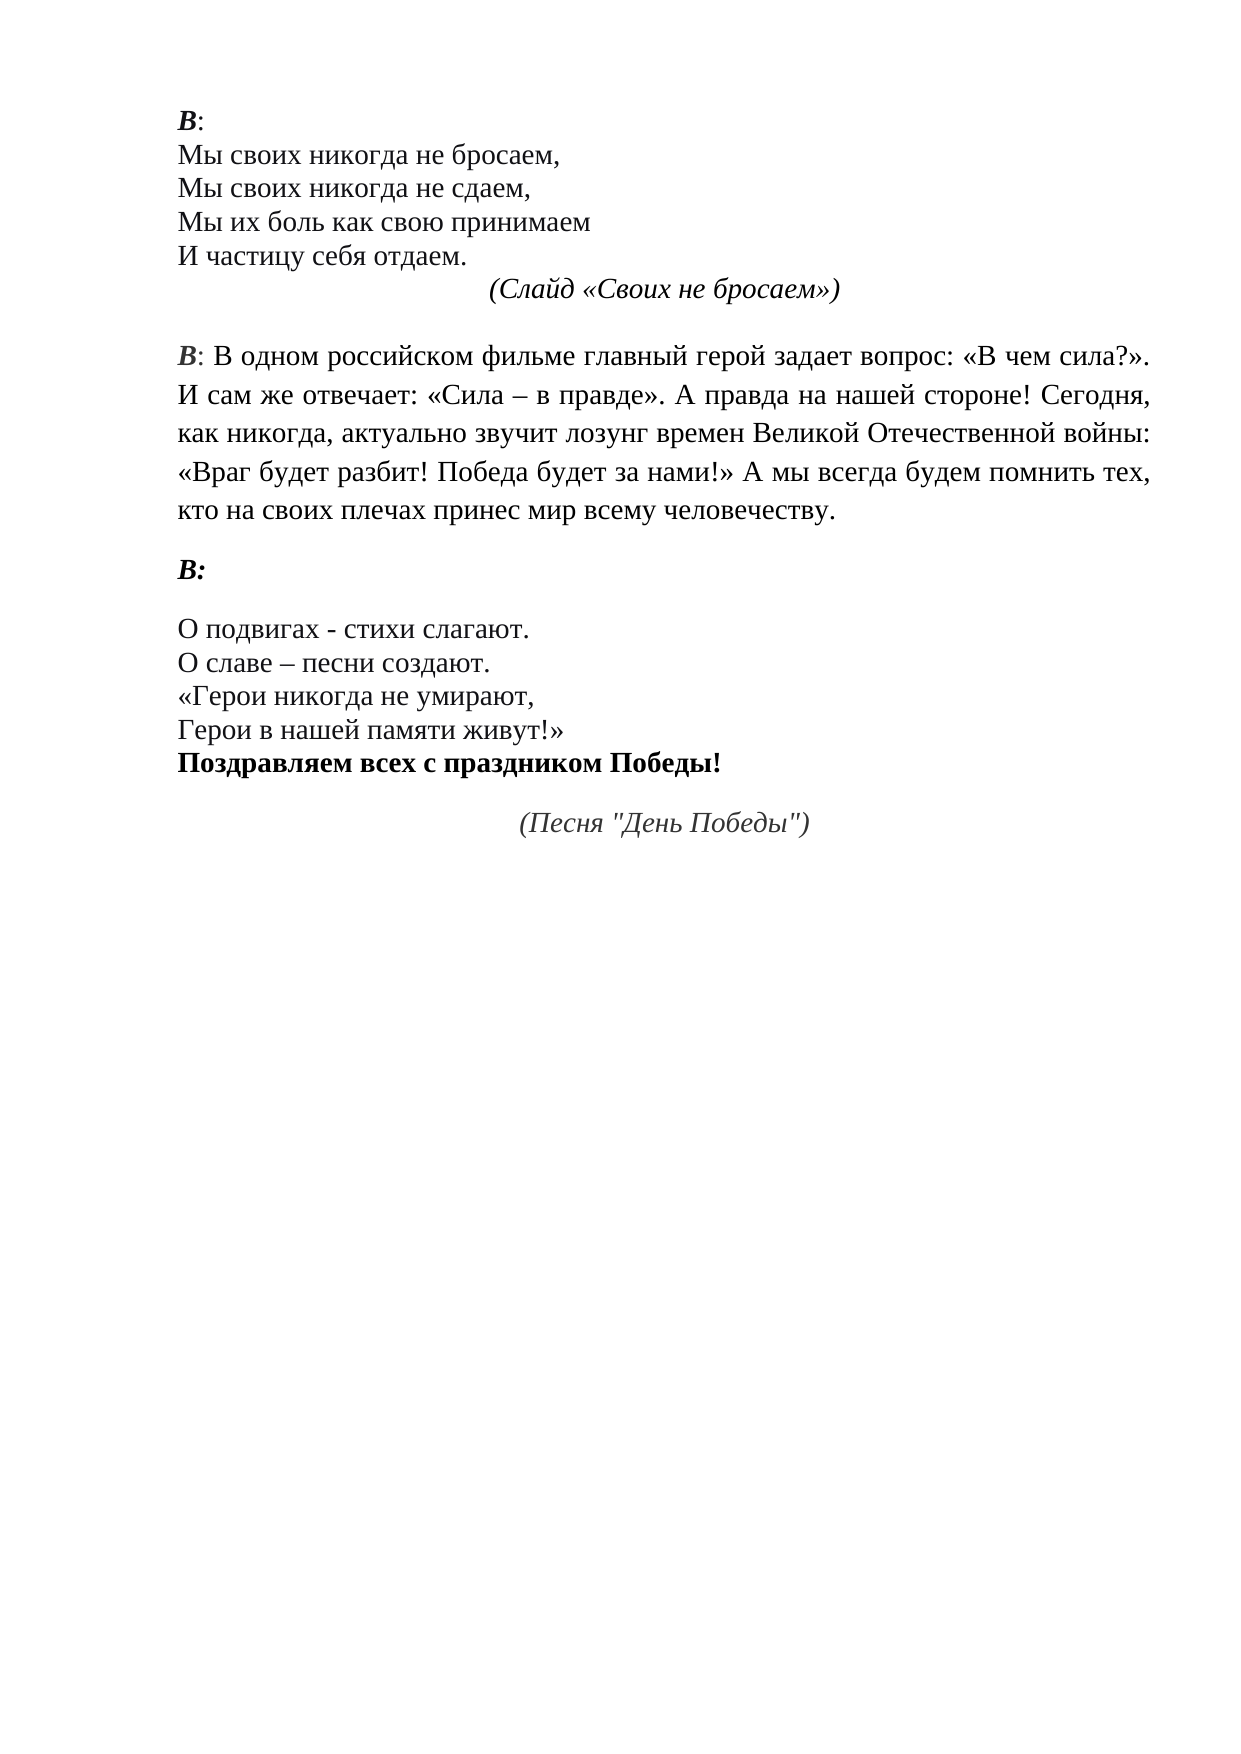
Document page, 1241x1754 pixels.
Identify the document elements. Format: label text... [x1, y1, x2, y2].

text В: [177, 103, 1152, 137]
text О подвигах - стихи слагают. О славе – песни создают. «Герои никогда не умирают, Герои в нашей памяти живут!» [177, 611, 1152, 745]
text Мы своих никогда не бросаем, [177, 137, 1152, 171]
text В: [177, 552, 1152, 585]
text В: В одном российском фильме главный герой задает вопрос: «В чем сила?». И сам же отвечает: «Сила – в правде». А правда на нашей стороне! Сегодня, как никогда, актуально звучит лозунг времен Великой Отечественной войны: «Враг будет разбит! Победа будет за нами!» А мы всегда будем помнить тех, кто на своих плечах принес мир всему человечеству. [177, 338, 1152, 526]
text Поздравляем всех с праздником Победы! [177, 745, 1152, 779]
text Мы их боль как свою принимаем [177, 204, 1152, 238]
text (Песня "День Победы") [177, 805, 1152, 838]
text (Слайд «Своих не бросаем») [177, 271, 1152, 305]
text И частицу себя отдаем. [177, 238, 1152, 271]
text Мы своих никогда не сдаем, [177, 171, 1152, 204]
